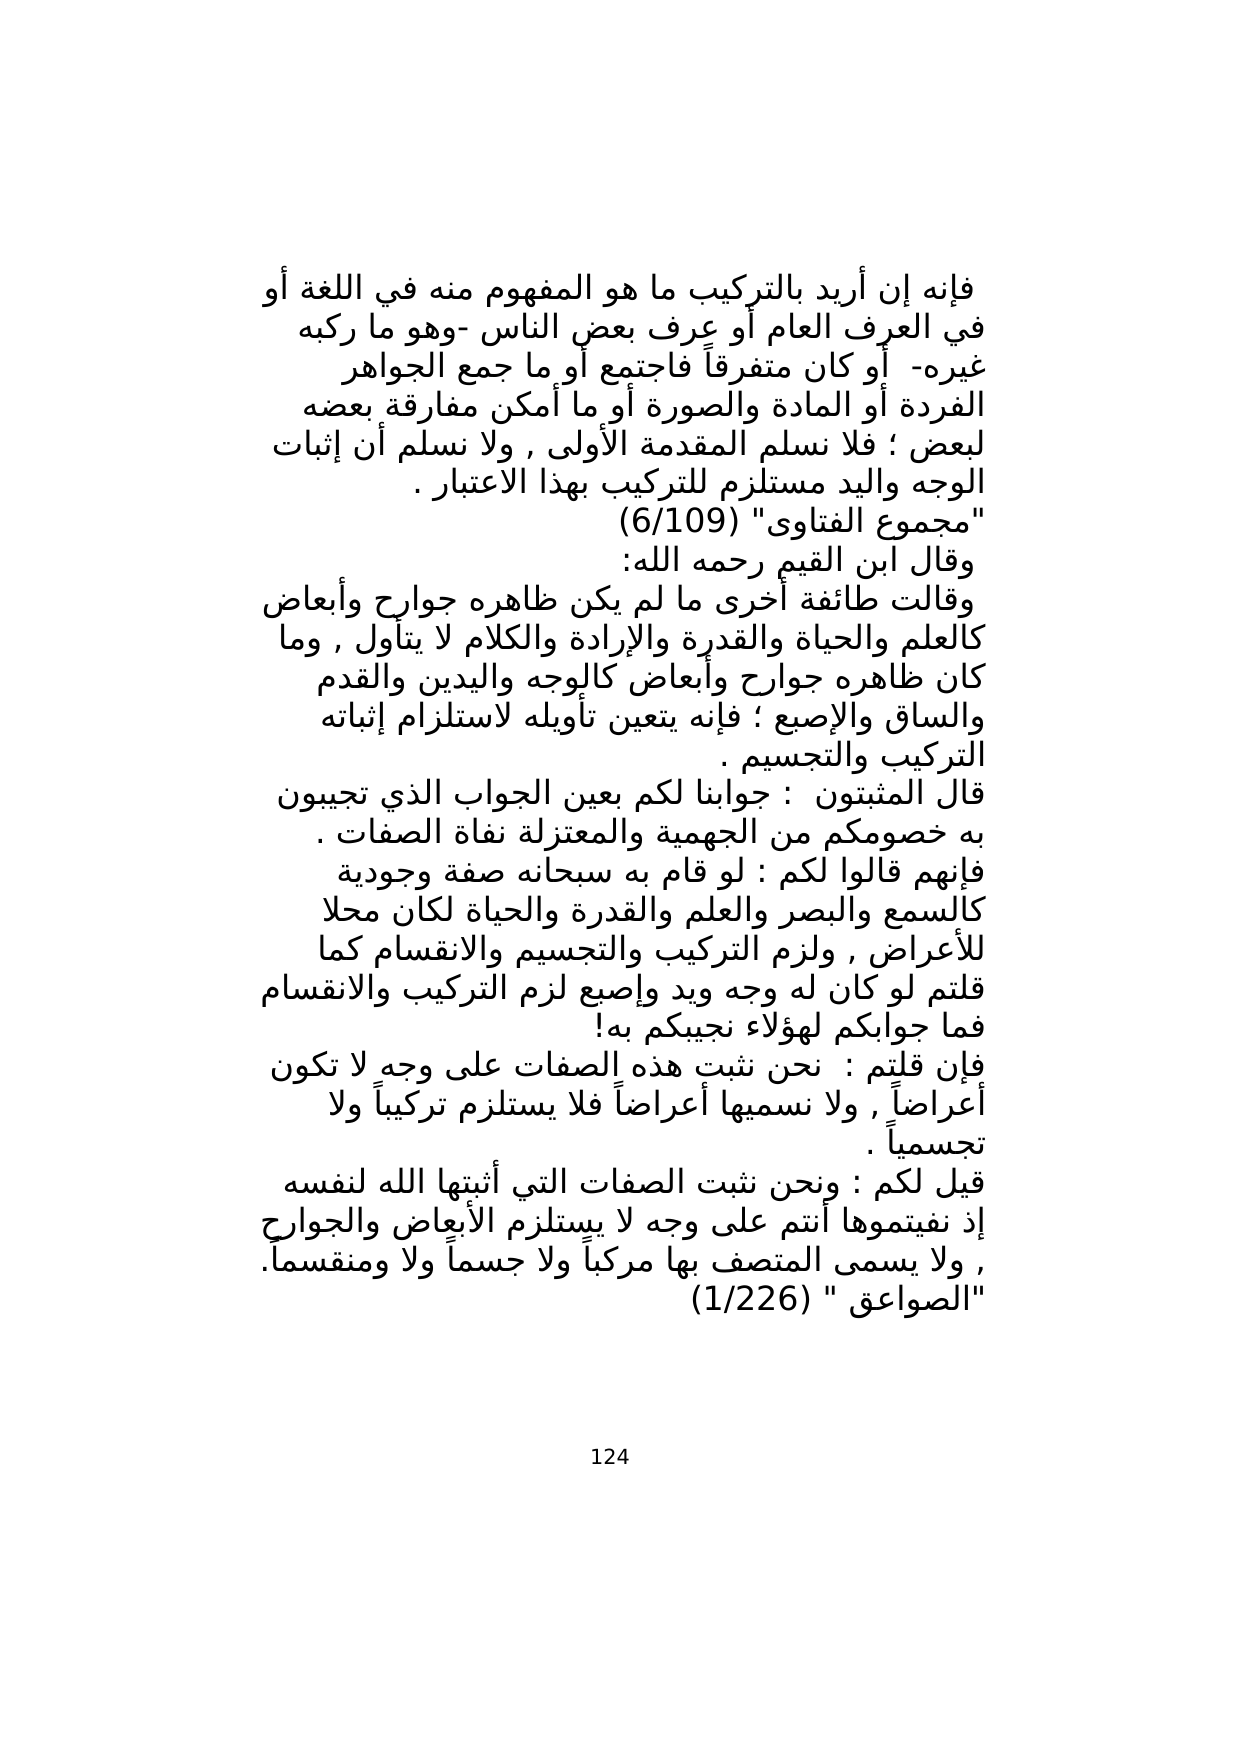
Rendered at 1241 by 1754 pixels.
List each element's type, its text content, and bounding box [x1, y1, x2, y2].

text وقال ابن القيم رحمه الله: [254, 541, 986, 579]
text فإنهم قالوا لكم : لو قام به سبحانه صفة وجودية كالسمع والبصر والعلم والقدرة والحياة لكان محلا للأعراض , ولزم التركيب والتجسيم والانقسام كما قلتم لو كان له وجه ويد وإصبع لزم التركيب والانقسام فما جوابكم لهؤلاء نجيبكم به! [254, 852, 986, 1046]
text فإنه إن أريد بالتركيب ما هو المفهوم منه في اللغة أو في العرف العام أو عرف بعض الناس -وهو ما ركبه غيره- أو كان متفرقاً فاجتمع أو ما جمع الجواهر الفردة أو المادة والصورة أو ما أمكن مفارقة بعضه لبعض ؛ فلا نسلم المقدمة الأولى , ولا نسلم أن إثبات الوجه واليد مستلزم للتركيب بهذا الاعتبار . [254, 269, 986, 502]
text وقالت طائفة أخرى ما لم يكن ظاهره جوارح وأبعاض كالعلم والحياة والقدرة والإرادة والكلام لا يتأول , وما كان ظاهره جوارح وأبعاض كالوجه واليدين والقدم والساق والإصبع ؛ فإنه يتعين تأويله لاستلزام إثباته التركيب والتجسيم . [254, 579, 986, 774]
text "مجموع الفتاوى" (6/109) [254, 502, 986, 541]
text فإن قلتم : نحن نثبت هذه الصفات على وجه لا تكون أعراضاً , ولا نسميها أعراضاً فلا يستلزم تركيباً ولا تجسمياً . [254, 1046, 986, 1162]
text قيل لكم : ونحن نثبت الصفات التي أثبتها الله لنفسه إذ نفيتموها أنتم على وجه لا يستلزم الأبعاض والجوارح , ولا يسمى المتصف بها مركباً ولا جسماً ولا ومنقسماً. [254, 1162, 986, 1279]
text قال المثبتون : جوابنا لكم بعين الجواب الذي تجيبون به خصومكم من الجهمية والمعتزلة نفاة الصفات . [254, 774, 986, 852]
text "الصواعق " (1/226) [254, 1279, 986, 1318]
